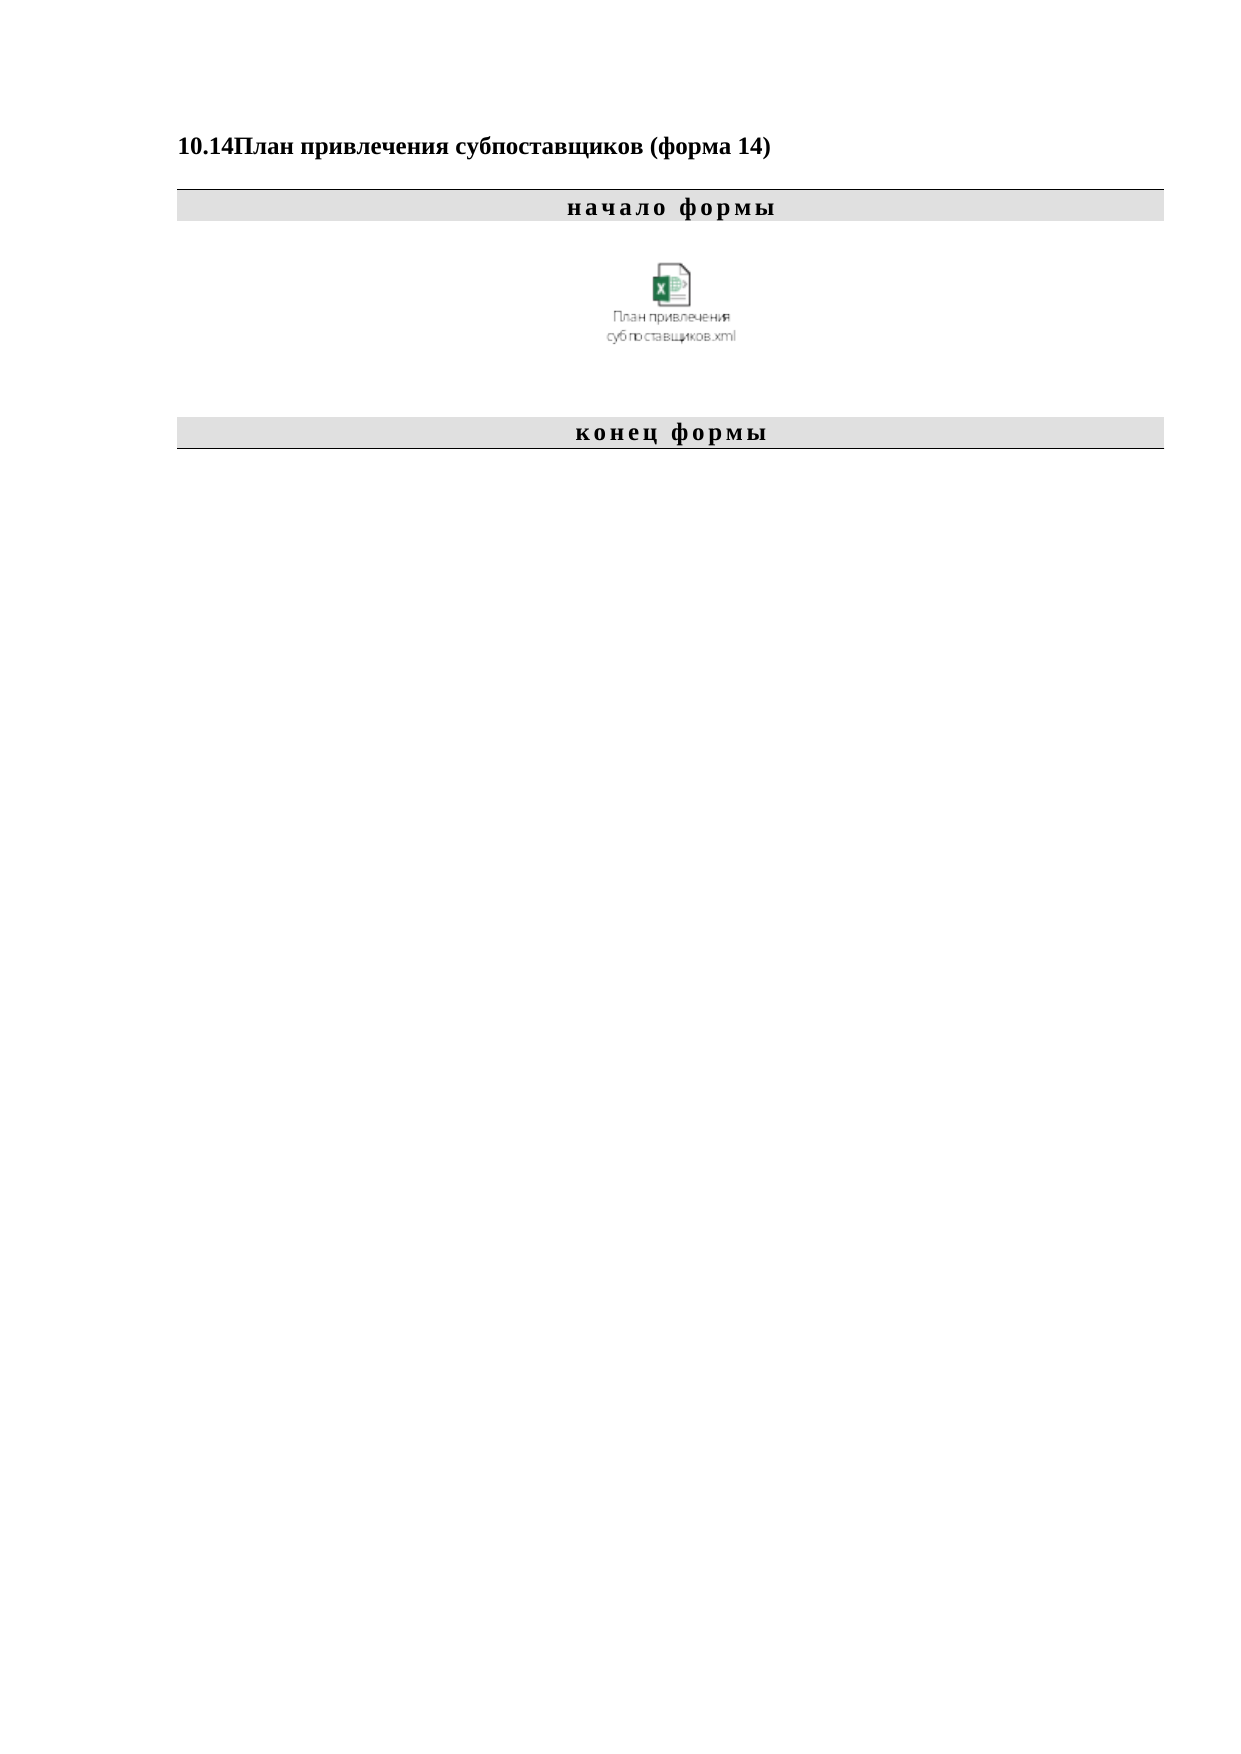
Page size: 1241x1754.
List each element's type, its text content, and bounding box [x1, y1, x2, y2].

text начало формы [177, 190, 1164, 221]
text конец формы [177, 417, 1164, 448]
text 10.14План привлечения субпоставщиков (форма 14) [177, 131, 1167, 160]
